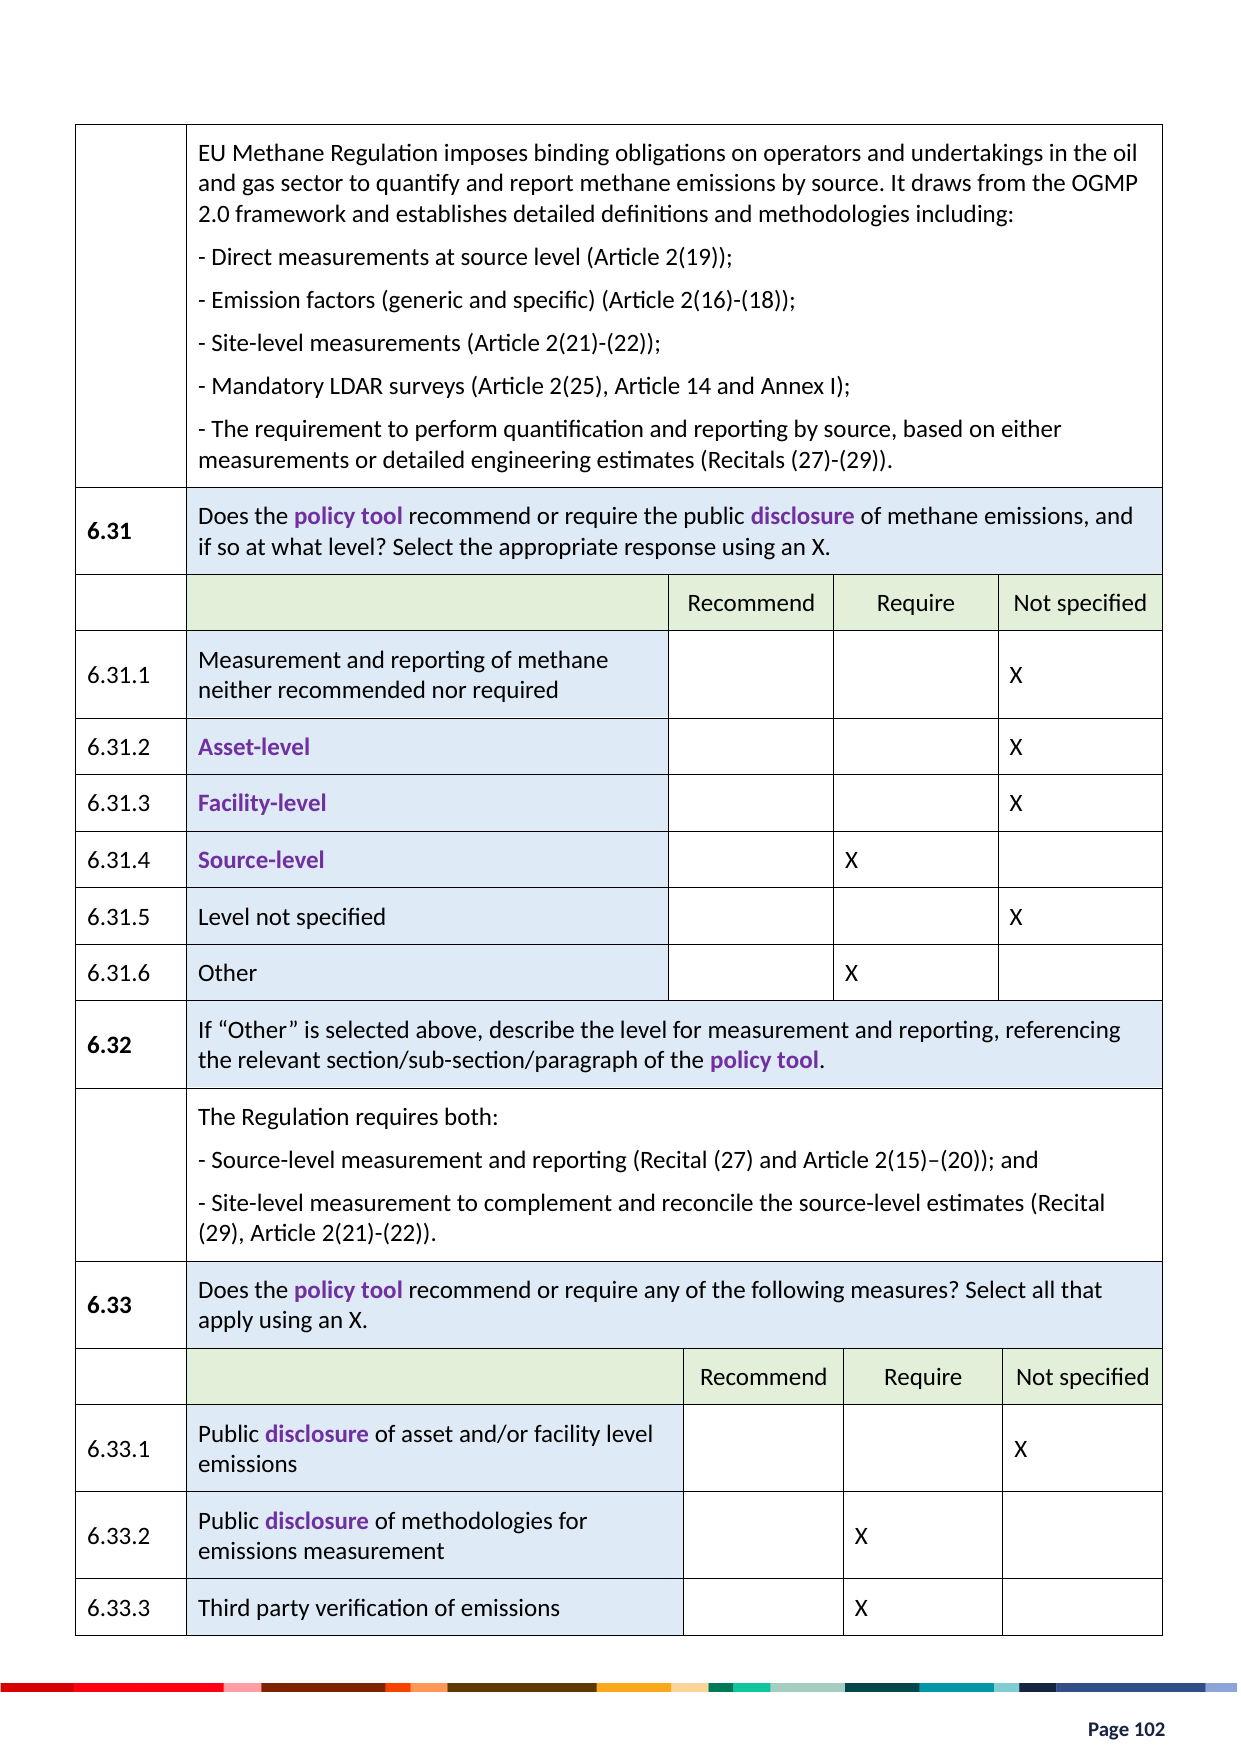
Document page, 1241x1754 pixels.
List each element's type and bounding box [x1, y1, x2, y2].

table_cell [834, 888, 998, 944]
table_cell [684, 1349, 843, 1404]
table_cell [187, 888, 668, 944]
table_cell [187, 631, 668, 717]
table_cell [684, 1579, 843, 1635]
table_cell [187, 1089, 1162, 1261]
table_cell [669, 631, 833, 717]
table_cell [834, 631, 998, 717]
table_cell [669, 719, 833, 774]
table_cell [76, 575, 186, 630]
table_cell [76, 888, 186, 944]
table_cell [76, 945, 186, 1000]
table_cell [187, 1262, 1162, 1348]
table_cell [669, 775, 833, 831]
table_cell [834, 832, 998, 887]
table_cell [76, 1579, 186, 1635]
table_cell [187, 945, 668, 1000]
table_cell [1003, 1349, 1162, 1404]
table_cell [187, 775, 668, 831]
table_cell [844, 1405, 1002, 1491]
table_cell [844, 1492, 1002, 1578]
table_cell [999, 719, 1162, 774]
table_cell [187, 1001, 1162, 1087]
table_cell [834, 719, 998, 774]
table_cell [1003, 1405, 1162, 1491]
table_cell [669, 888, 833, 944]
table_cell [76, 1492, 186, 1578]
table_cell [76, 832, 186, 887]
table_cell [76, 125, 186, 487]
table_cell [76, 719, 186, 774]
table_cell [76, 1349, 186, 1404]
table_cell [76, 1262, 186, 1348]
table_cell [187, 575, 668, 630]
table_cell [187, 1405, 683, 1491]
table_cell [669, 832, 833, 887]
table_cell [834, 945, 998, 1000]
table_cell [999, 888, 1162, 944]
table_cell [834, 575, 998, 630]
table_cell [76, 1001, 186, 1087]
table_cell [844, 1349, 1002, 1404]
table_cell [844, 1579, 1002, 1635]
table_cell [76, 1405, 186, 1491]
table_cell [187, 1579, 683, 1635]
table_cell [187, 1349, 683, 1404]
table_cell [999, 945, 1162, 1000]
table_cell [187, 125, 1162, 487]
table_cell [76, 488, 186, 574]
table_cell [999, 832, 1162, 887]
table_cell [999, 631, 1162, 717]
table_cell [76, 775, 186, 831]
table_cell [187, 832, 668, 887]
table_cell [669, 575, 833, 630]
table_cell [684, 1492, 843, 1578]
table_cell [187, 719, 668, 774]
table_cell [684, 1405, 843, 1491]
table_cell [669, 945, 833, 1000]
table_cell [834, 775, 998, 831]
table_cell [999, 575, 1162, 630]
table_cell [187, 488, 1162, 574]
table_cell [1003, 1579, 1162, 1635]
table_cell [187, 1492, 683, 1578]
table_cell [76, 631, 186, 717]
picture [0, 1683, 1236, 1692]
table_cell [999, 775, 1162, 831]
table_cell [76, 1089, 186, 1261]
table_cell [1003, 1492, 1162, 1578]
